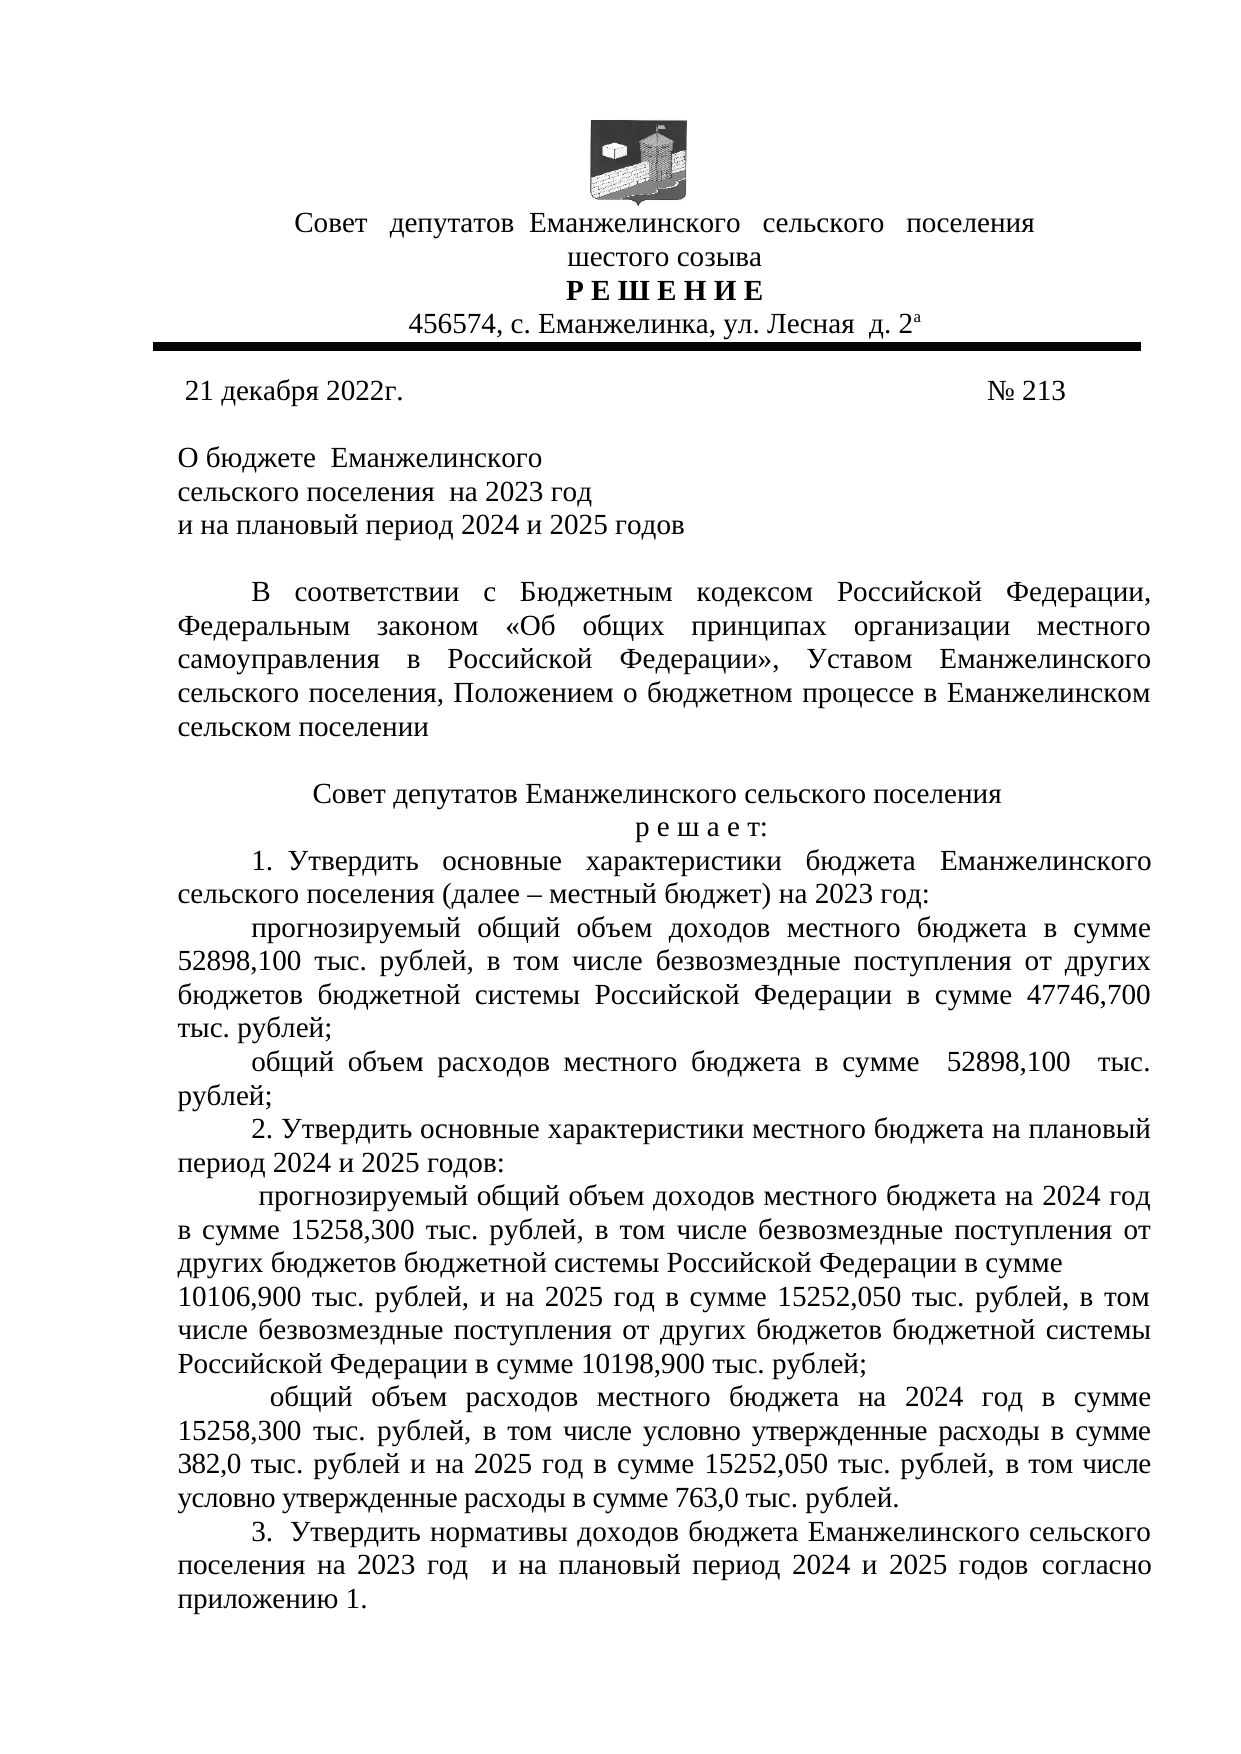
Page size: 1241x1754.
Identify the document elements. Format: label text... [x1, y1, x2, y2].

text прогнозируемый общий объем доходов местного бюджета на 2024 год в сумме 15258,300 тыс. рублей, в том числе безвозмездные поступления от других бюджетов бюджетной системы Российской Федерации в сумме [177, 1178, 1152, 1279]
text 2. Утвердить основные характеристики местного бюджета на плановый период 2024 и 2025 годов: [177, 1111, 1152, 1178]
text 3. Утвердить нормативы доходов бюджета Еманжелинского сельского поселения на 2023 год и на плановый период 2024 и 2025 годов согласно приложению 1. [177, 1514, 1152, 1614]
text общий объем расходов местного бюджета на 2024 год в сумме 15258,300 тыс. рублей, в том числе условно утвержденные расходы в сумме 382,0 тыс. рублей и на 2025 год в сумме 15252,050 тыс. рублей, в том числе условно утвержденные расходы в сумме 763,0 тыс. рублей. [177, 1379, 1152, 1514]
text шестого созыва [177, 239, 1152, 273]
text 10106,900 тыс. рублей, и на 2025 год в сумме 15252,050 тыс. рублей, в том числе безвозмездные поступления от других бюджетов бюджетной системы Российской Федерации в сумме 10198,900 тыс. рублей; [177, 1279, 1152, 1379]
text 1. Утвердить основные характеристики бюджета Еманжелинского сельского поселения (далее – местный бюджет) на 2023 год: [177, 843, 1152, 910]
text Р Е Ш Е Н И Е [177, 273, 1152, 306]
text р е ш а е т: [177, 809, 1152, 843]
text 456574, с. Еманжелинка, ул. Лесная д. 2а [177, 306, 1152, 340]
text Совет депутатов Еманжелинского сельского поселения [177, 206, 1152, 239]
text общий объем расходов местного бюджета в сумме 52898,100 тыс. рублей; [177, 1044, 1152, 1111]
text Совет депутатов Еманжелинского сельского поселения [162, 776, 1152, 809]
picture [589, 118, 688, 206]
title О бюджете Еманжелинского [177, 440, 1152, 474]
title сельского поселения на 2023 год [177, 474, 1152, 507]
title и на плановый период 2024 и 2025 годов [177, 507, 1152, 541]
text В соответствии с Бюджетным кодексом Российской Федерации, Федеральным законом «Об общих принципах организации местного самоуправления в Российской Федерации», Уставом Еманжелинского сельского поселения, Положением о бюджетном процессе в Еманжелинском сельском поселении [177, 574, 1152, 742]
text 21 декабря 2022г. № 213 [177, 373, 1152, 407]
text прогнозируемый общий объем доходов местного бюджета в сумме 52898,100 тыс. рублей, в том числе безвозмездные поступления от других бюджетов бюджетной системы Российской Федерации в сумме 47746,700 тыс. рублей; [177, 910, 1152, 1044]
